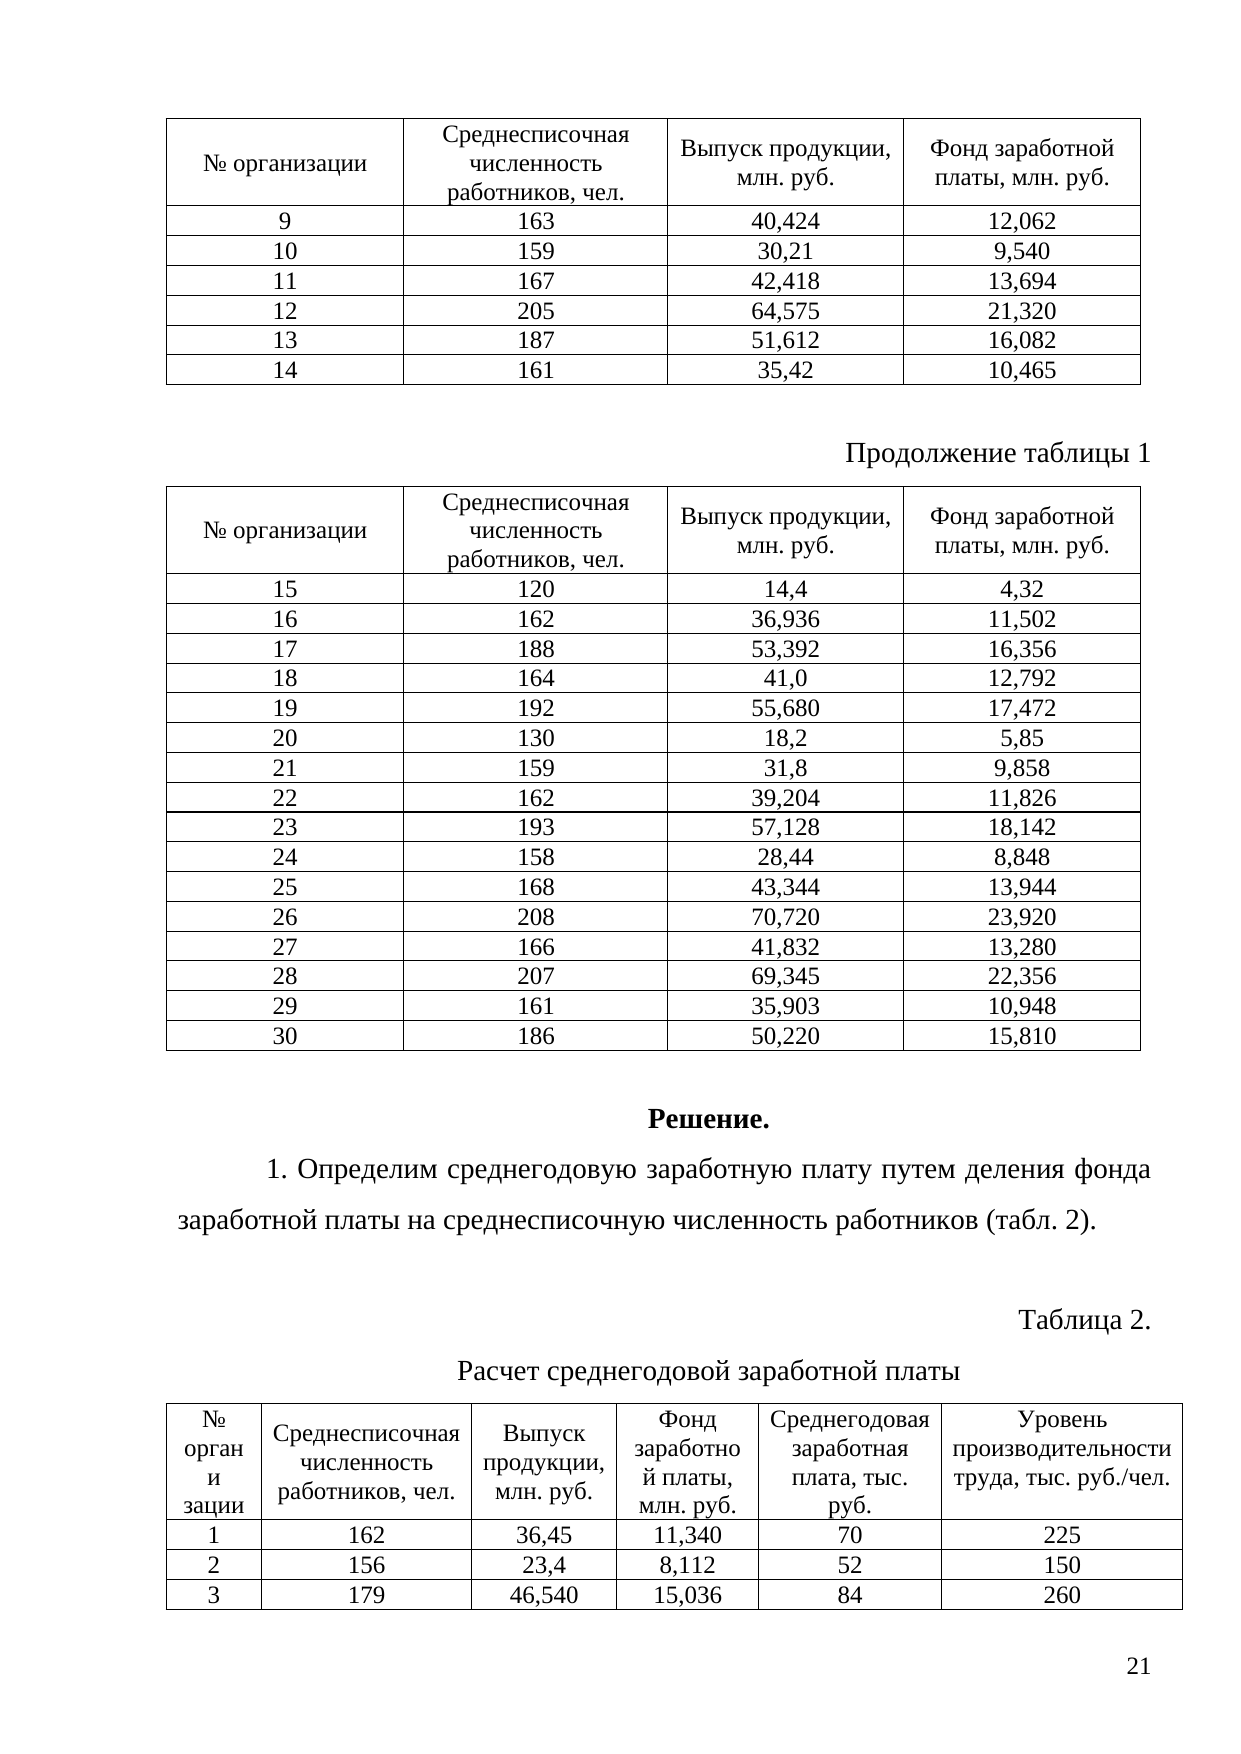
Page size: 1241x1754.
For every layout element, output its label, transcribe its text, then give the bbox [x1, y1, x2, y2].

table_cell 13,280 [904, 932, 1140, 960]
table_cell 30,21 [668, 236, 903, 265]
table_cell 12 [167, 296, 403, 324]
table_cell 22,356 [904, 961, 1140, 990]
table_cell 5,85 [904, 723, 1140, 752]
table_cell 36,45 [472, 1520, 616, 1549]
table_cell 18,142 [904, 813, 1140, 841]
table_cell 150 [942, 1550, 1182, 1579]
table_cell 186 [404, 1021, 667, 1050]
table_cell 188 [404, 634, 667, 662]
table_cell 17 [167, 634, 403, 662]
text Продолжение таблицы 1 [177, 436, 1152, 469]
table_cell 36,936 [668, 604, 903, 633]
table_cell 40,424 [668, 206, 903, 235]
table_cell 41,832 [668, 932, 903, 960]
table_cell 50,220 [668, 1021, 903, 1050]
table_cell 26 [167, 902, 403, 931]
table_header Среднесписочная численность работников, чел. [404, 487, 667, 573]
table_cell 208 [404, 902, 667, 931]
table_cell 23 [167, 813, 403, 841]
table_cell 46,540 [472, 1580, 616, 1608]
table_cell 1 [167, 1520, 261, 1549]
table_cell 55,680 [668, 693, 903, 722]
table_cell 52 [759, 1550, 941, 1579]
table_header № организации [167, 487, 403, 573]
table_cell 19 [167, 693, 403, 722]
table_cell 21,320 [904, 296, 1140, 324]
table_cell 3 [167, 1580, 261, 1608]
table_cell 12,062 [904, 206, 1140, 235]
table_cell 13,944 [904, 872, 1140, 901]
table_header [404, 119, 667, 205]
table_cell 28 [167, 961, 403, 990]
table_cell 25 [167, 872, 403, 901]
table_header Выпуск продукции, млн. руб. [472, 1404, 616, 1519]
table_cell 13,694 [904, 266, 1140, 295]
table_cell 159 [404, 753, 667, 782]
table_cell 18 [167, 664, 403, 692]
table_cell 21 [167, 753, 403, 782]
table_header № организации [167, 119, 403, 205]
text Расчет среднегодовой заработной платы [177, 1353, 1152, 1386]
table_cell 39,204 [668, 783, 903, 811]
table_cell 260 [942, 1580, 1182, 1608]
table_cell 179 [262, 1580, 471, 1608]
table_cell 11 [167, 266, 403, 295]
table_cell 42,418 [668, 266, 903, 295]
text 1. Определим среднегодовую заработную плату путем деления фонда заработной платы на среднесписочную численность работников (табл. 2). [177, 1151, 1152, 1235]
table_cell 9 [167, 206, 403, 235]
table_cell 167 [404, 266, 667, 295]
table_cell 130 [404, 723, 667, 752]
table_cell 225 [942, 1520, 1182, 1549]
table_cell 22 [167, 783, 403, 811]
table_cell 51,612 [668, 326, 903, 354]
table_cell 14,4 [668, 574, 903, 603]
table_cell 12,792 [904, 664, 1140, 692]
table_cell 15 [167, 574, 403, 603]
table_cell 16 [167, 604, 403, 633]
table_cell 166 [404, 932, 667, 960]
table_cell 84 [759, 1580, 941, 1608]
table_cell 8,112 [617, 1550, 758, 1579]
table_cell 187 [404, 326, 667, 354]
table_cell 31,8 [668, 753, 903, 782]
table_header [759, 1404, 941, 1519]
table_cell 9,858 [904, 753, 1140, 782]
table_cell 10,465 [904, 355, 1140, 384]
table_cell 11,502 [904, 604, 1140, 633]
table_header Фонд заработной платы, млн. руб. [617, 1404, 758, 1519]
table_cell 164 [404, 664, 667, 692]
table_cell 53,392 [668, 634, 903, 662]
table_header Выпуск продукции, млн. руб. [668, 487, 903, 573]
table_cell 11,340 [617, 1520, 758, 1549]
table_cell 43,344 [668, 872, 903, 901]
table_cell 15,810 [904, 1021, 1140, 1050]
table_cell 35,42 [668, 355, 903, 384]
table_cell 205 [404, 296, 667, 324]
table_cell 156 [262, 1550, 471, 1579]
table_cell 207 [404, 961, 667, 990]
table_cell 18,2 [668, 723, 903, 752]
table_cell 10 [167, 236, 403, 265]
table_cell 161 [404, 355, 667, 384]
table_cell 192 [404, 693, 667, 722]
table_cell 13 [167, 326, 403, 354]
table_cell 158 [404, 842, 667, 871]
table_cell 162 [262, 1520, 471, 1549]
table_cell 9,540 [904, 236, 1140, 265]
table_cell 159 [404, 236, 667, 265]
table_cell 14 [167, 355, 403, 384]
text Решение. [177, 1101, 1152, 1135]
table_cell 30 [167, 1021, 403, 1050]
table_cell 161 [404, 991, 667, 1020]
table_cell 8,848 [904, 842, 1140, 871]
table_cell 15,036 [617, 1580, 758, 1608]
table_cell 29 [167, 991, 403, 1020]
table_cell 23,920 [904, 902, 1140, 931]
table_cell 24 [167, 842, 403, 871]
table_cell 41,0 [668, 664, 903, 692]
table_cell 28,44 [668, 842, 903, 871]
table_cell 17,472 [904, 693, 1140, 722]
table_cell 162 [404, 604, 667, 633]
table_cell 4,32 [904, 574, 1140, 603]
table_cell 23,4 [472, 1550, 616, 1579]
table_cell 57,128 [668, 813, 903, 841]
text Таблица 2. [177, 1302, 1152, 1336]
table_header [942, 1404, 1182, 1519]
table_cell 2 [167, 1550, 261, 1579]
table_cell 35,903 [668, 991, 903, 1020]
table_cell 16,356 [904, 634, 1140, 662]
table_header Фонд заработной платы, млн. руб. [904, 487, 1140, 573]
table_cell 10,948 [904, 991, 1140, 1020]
table_cell 70 [759, 1520, 941, 1549]
table_header Фонд заработной платы, млн. руб. [904, 119, 1140, 205]
table_cell 162 [404, 783, 667, 811]
table_cell 69,345 [668, 961, 903, 990]
table_cell 20 [167, 723, 403, 752]
table_header Выпуск продукции, млн. руб. [668, 119, 903, 205]
table_cell 163 [404, 206, 667, 235]
table_cell 27 [167, 932, 403, 960]
table_cell 64,575 [668, 296, 903, 324]
table_header № органи зации [167, 1404, 261, 1519]
table_cell 168 [404, 872, 667, 901]
table_cell 70,720 [668, 902, 903, 931]
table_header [262, 1404, 471, 1519]
table_cell 193 [404, 813, 667, 841]
table_cell 16,082 [904, 326, 1140, 354]
table_cell 11,826 [904, 783, 1140, 811]
table_cell 120 [404, 574, 667, 603]
